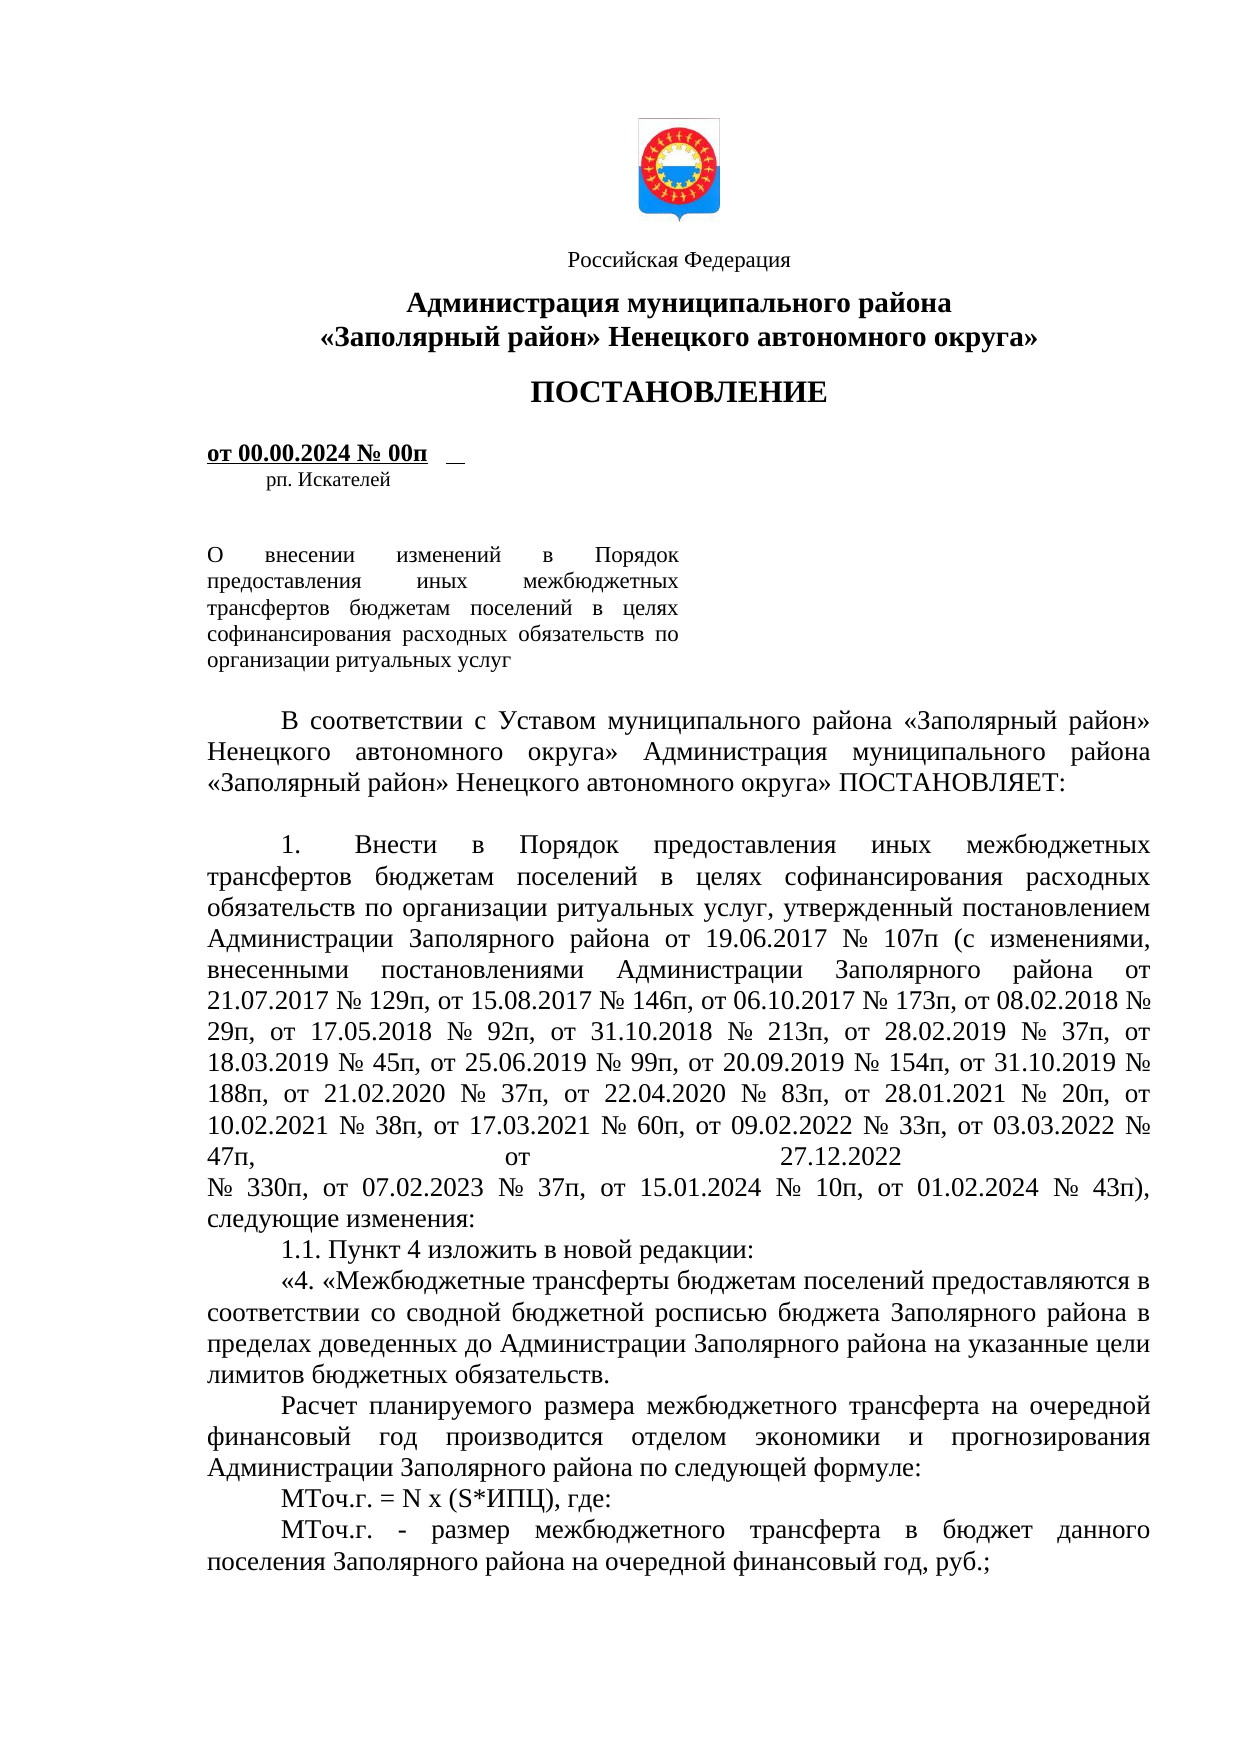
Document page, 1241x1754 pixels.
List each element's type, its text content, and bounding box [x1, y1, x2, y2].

text рп. Искателей [266, 467, 546, 491]
list Внести в Порядок предоставления иных межбюджетных трансфертов бюджетам поселений в целях софинансирования расходных обязательств по организации ритуальных услуг, утвержденный постановлением Администрации Заполярного района от 19.06.2017 № 107п (с изменениями, внесенными постановлениями Администрации Заполярного района от 21.07.2017 № 129п, от 15.08.2017 № 146п, от 06.10.2017 № 173п, от 08.02.2018 № 29п, от 17.05.2018 № 92п, от 31.10.2018 № 213п, от 28.02.2019 № 37п, от 18.03.2019 № 45п, от 25.06.2019 № 99п, от 20.09.2019 № 154п, от 31.10.2019 № 188п, от 21.02.2020 № 37п, от 22.04.2020 № 83п, от 28.01.2021 № 20п, от 10.02.2021 № 38п, от 17.03.2021 № 60п, от 09.02.2022 № 33п, от 03.03.2022 № 47п, от 27.12.2022 № 330п, от 07.02.2023 № 37п, от 15.01.2024 № 10п, от 01.02.2024 № 43п), следующие изменения: [207, 828, 1152, 1233]
text О внесении изменений в Порядок предоставления иных межбюджетных трансфертов бюджетам поселений в целях софинансирования расходных обязательств по организации ритуальных услуг [207, 541, 679, 673]
text В соответствии с Уставом муниципального района «Заполярный район» Ненецкого автономного округа» Администрация муниципального района «Заполярный район» Ненецкого автономного округа» ПОСТАНОВЛЯЕТ: [207, 704, 1152, 797]
subtitle Администрация муниципального района [207, 285, 1152, 319]
text МТоч.г. = N x (S*ИПЦ), где: [207, 1482, 1152, 1514]
text Российская Федерация [207, 246, 1152, 273]
text Расчет планируемого размера межбюджетного трансферта на очередной финансовый год производится отделом экономики и прогнозирования Администрации Заполярного района по следующей формуле: [207, 1389, 1152, 1482]
subtitle «Заполярный район» Ненецкого автономного округа» [207, 319, 1152, 352]
text МТоч.г. - размер межбюджетного трансферта в бюджет данного поселения Заполярного района на очередной финансовый год, руб.; [207, 1514, 1152, 1576]
text «4. «Межбюджетные трансферты бюджетам поселений предоставляются в соответствии со сводной бюджетной росписью бюджета Заполярного района в пределах доведенных до Администрации Заполярного района на указанные цели лимитов бюджетных обязательств. [207, 1264, 1152, 1389]
text ПОСТАНОВЛЕНИЕ [207, 373, 1152, 409]
picture [638, 118, 720, 222]
text 1.1. Пункт 4 изложить в новой редакции: [207, 1233, 1152, 1264]
text от 00.00.2024 № 00п [207, 438, 1152, 467]
